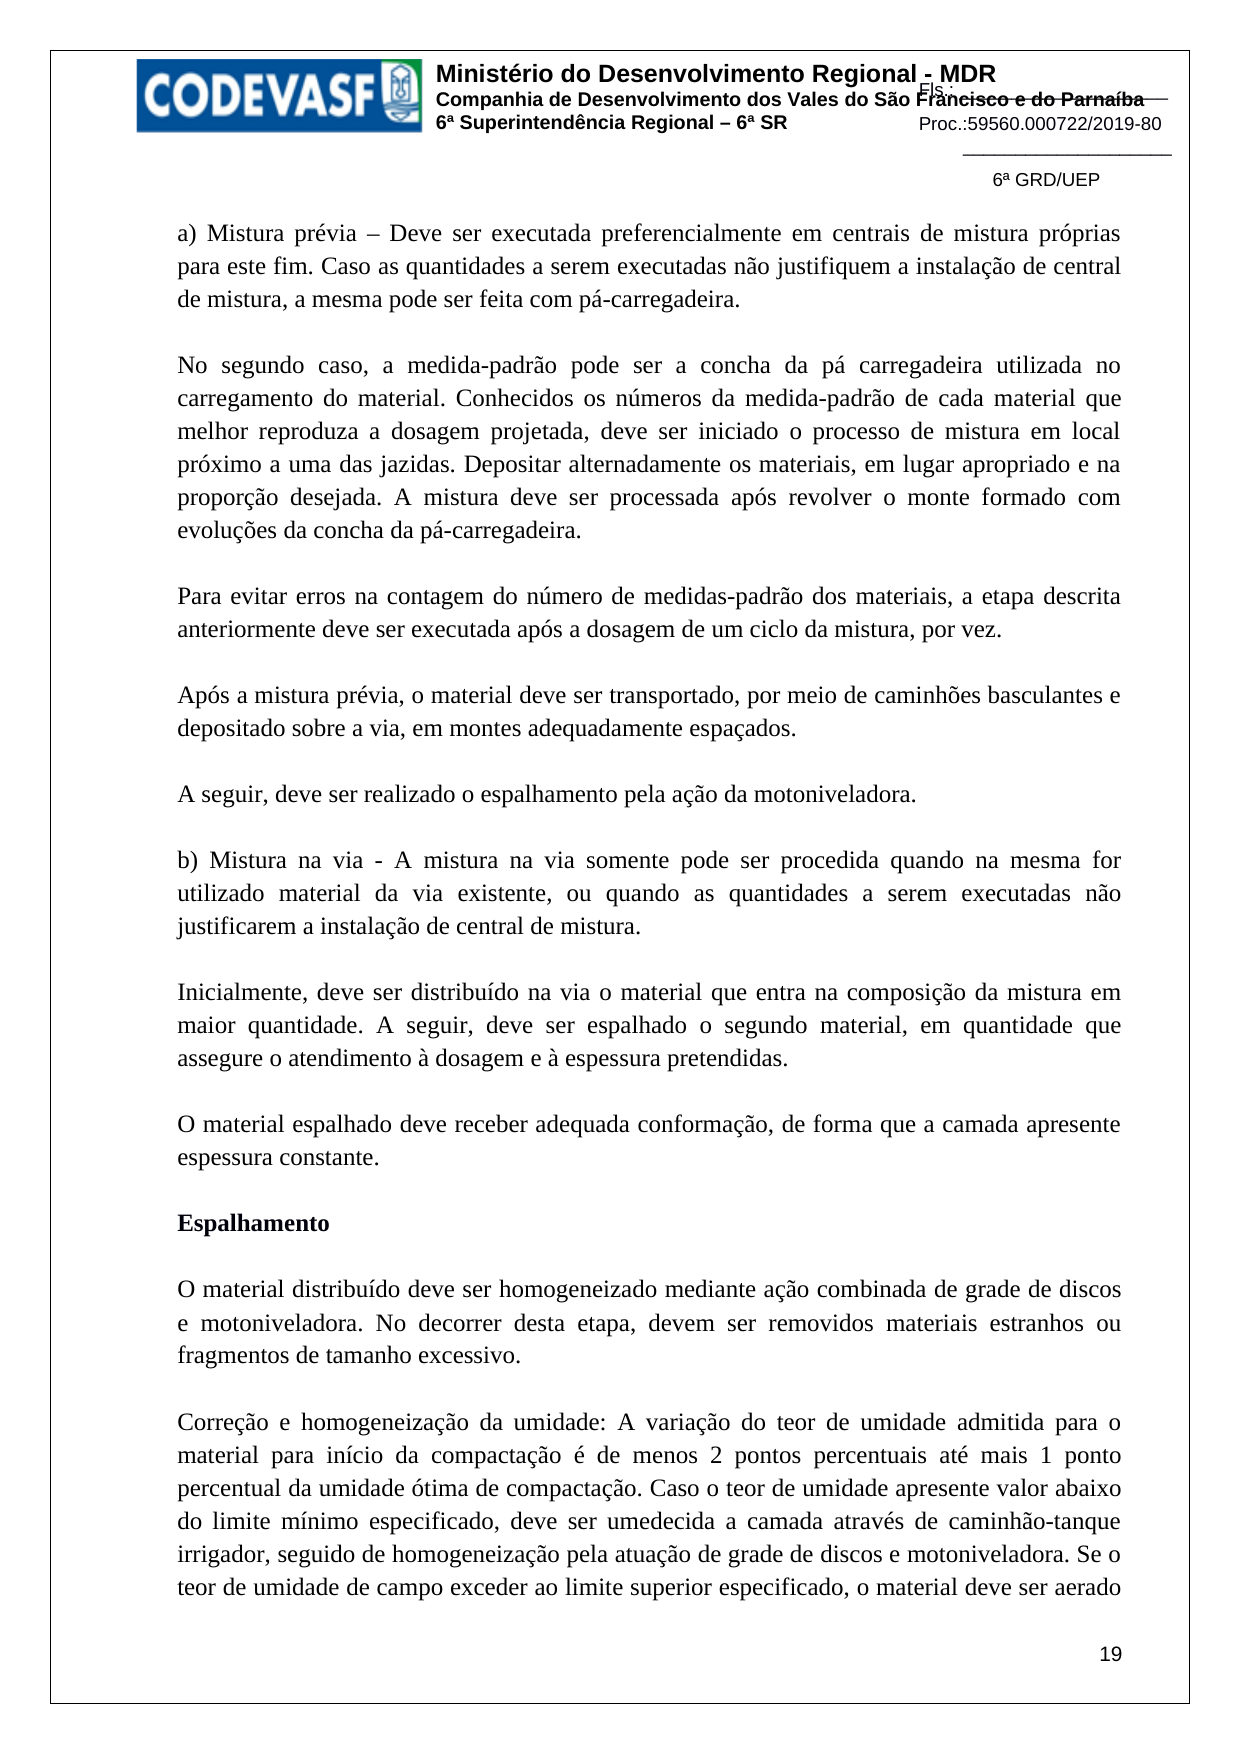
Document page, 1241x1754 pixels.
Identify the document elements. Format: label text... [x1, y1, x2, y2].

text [177, 1407, 1122, 1601]
text a) Mistura prévia – Deve ser executada preferencialmente em centrais de mistura próprias para este fim. Caso as quantidades a serem executadas não justifiquem a instalação de central de mistura, a mesma pode ser feita com pá-carregadeira. [177, 218, 1122, 313]
text O material espalhado deve receber adequada conformação, de forma que a camada apresente espessura constante. [177, 1109, 1122, 1171]
text Espalhamento [177, 1208, 1122, 1237]
text O material distribuído deve ser homogeneizado mediante ação combinada de grade de discos e motoniveladora. No decorrer desta etapa, devem ser removidos materiais estranhos ou fragmentos de tamanho excessivo. [177, 1274, 1122, 1369]
picture [136, 59, 424, 135]
text Inicialmente, deve ser distribuído na via o material que entra na composição da mistura em maior quantidade. A seguir, deve ser espalhado o segundo material, em quantidade que assegure o atendimento à dosagem e à espessura pretendidas. [177, 977, 1122, 1072]
text Para evitar erros na contagem do número de medidas-padrão dos materiais, a etapa descrita anteriormente deve ser executada após a dosagem de um ciclo da mistura, por vez. [177, 581, 1122, 643]
text No segundo caso, a medida-padrão pode ser a concha da pá carregadeira utilizada no carregamento do material. Conhecidos os números da medida-padrão de cada material que melhor reproduza a dosagem projetada, deve ser iniciado o processo de mistura em local próximo a uma das jazidas. Depositar alternadamente os materiais, em lugar apropriado e na proporção desejada. A mistura deve ser processada após revolver o monte formado com evoluções da concha da pá-carregadeira. [177, 350, 1122, 544]
text b) Mistura na via - A mistura na via somente pode ser procedida quando na mesma for utilizado material da via existente, ou quando as quantidades a serem executadas não justificarem a instalação de central de mistura. [177, 845, 1122, 940]
text A seguir, deve ser realizado o espalhamento pela ação da motoniveladora. [177, 779, 1122, 808]
text Após a mistura prévia, o material deve ser transportado, por meio de caminhões basculantes e depositado sobre a via, em montes adequadamente espaçados. [177, 680, 1122, 742]
